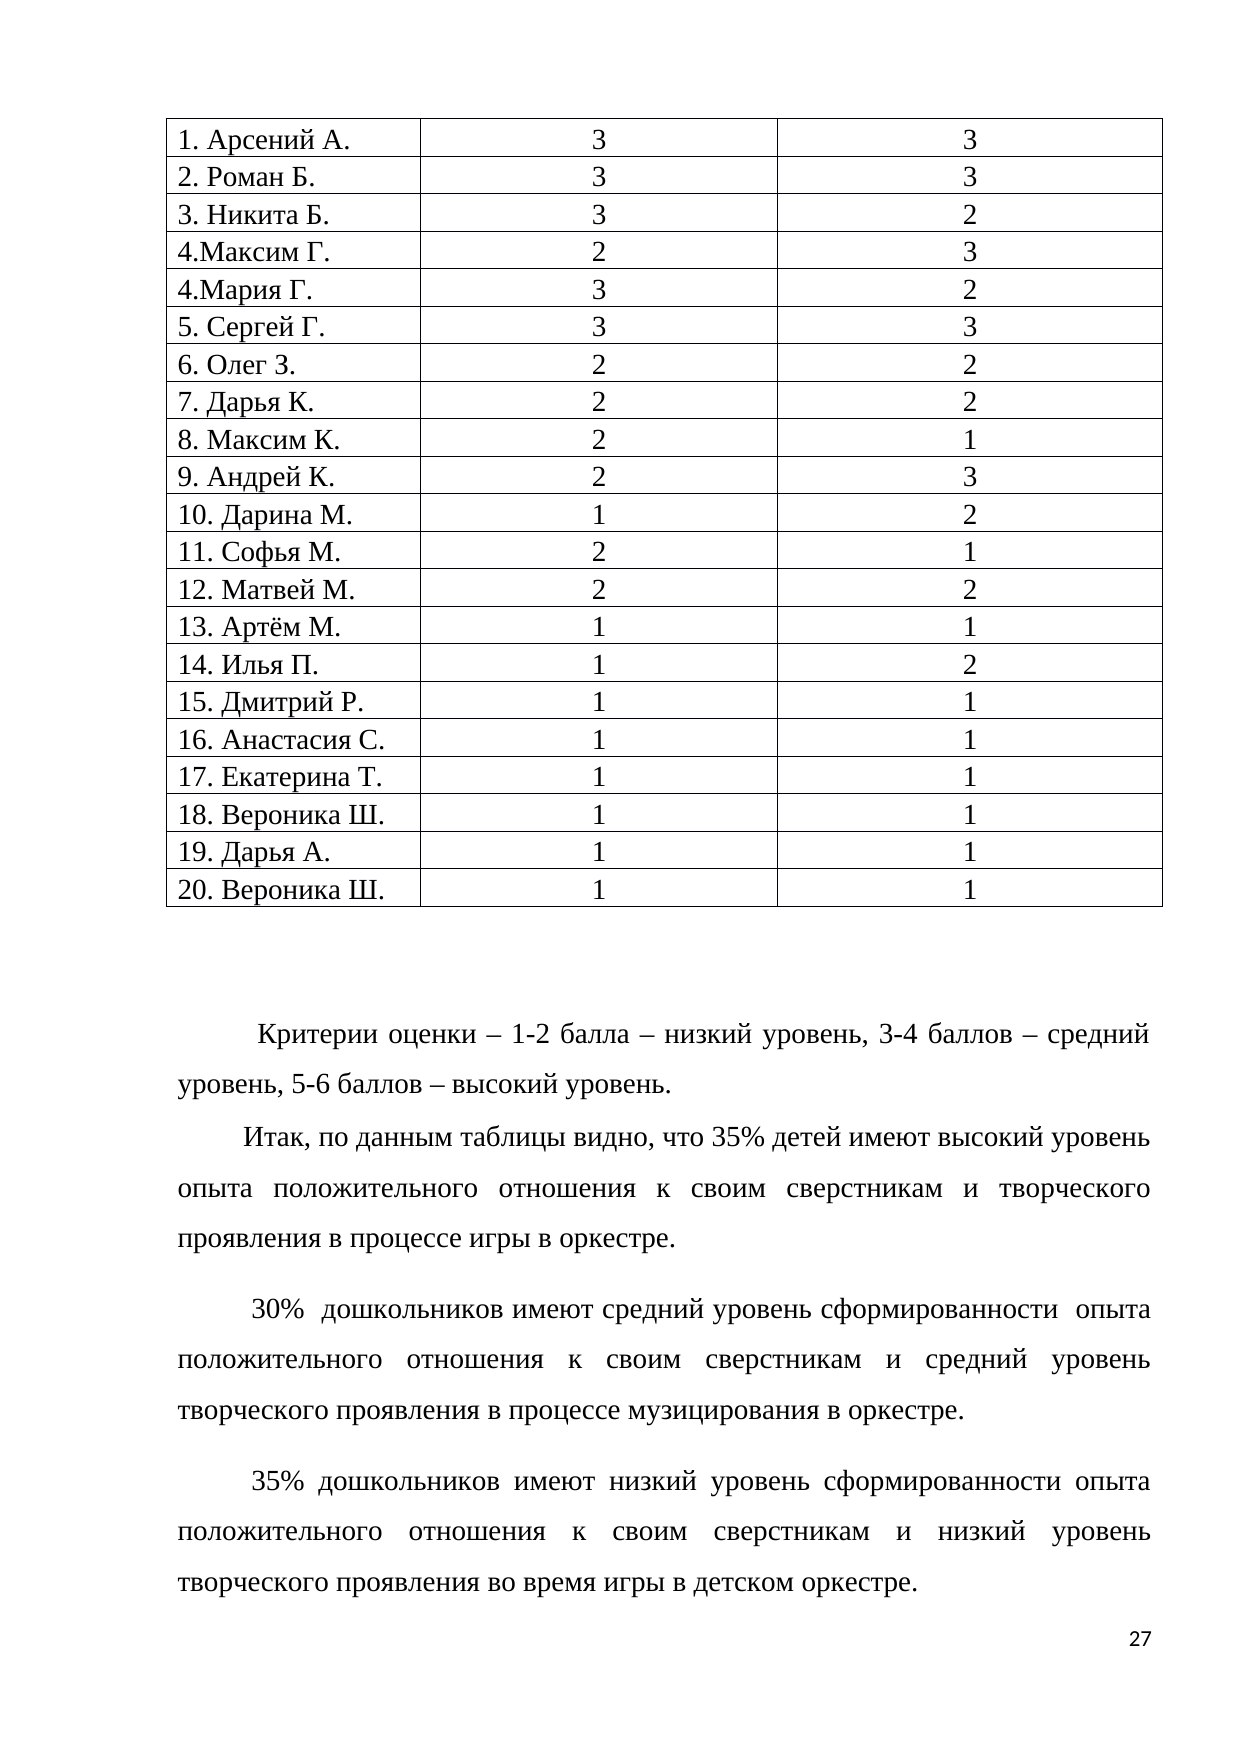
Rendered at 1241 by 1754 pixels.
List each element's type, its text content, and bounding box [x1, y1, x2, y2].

table_cell 2 [778, 194, 1162, 231]
table_cell 1 [421, 869, 777, 906]
table_cell 7. Дарья К. [167, 382, 420, 418]
table_cell 3 [778, 307, 1162, 343]
table_cell 1 [421, 794, 777, 831]
table_cell 2 [421, 382, 777, 418]
table_cell 1 [778, 719, 1162, 756]
table_cell 1 [421, 832, 777, 868]
table_cell 2 [778, 644, 1162, 681]
text Критерии оценки – 1-2 балла – низкий уровень, 3-4 баллов – средний уровень, 5-6 баллов – высокий уровень. [177, 1016, 1152, 1100]
table_cell 3. Никита Б. [167, 194, 420, 231]
table_cell 1 [421, 494, 777, 531]
table_cell 5. Сергей Г. [167, 307, 420, 343]
table_cell 1 [421, 607, 777, 643]
table_cell 1. Арсений А. [167, 119, 420, 156]
table_cell 3 [421, 269, 777, 306]
table_cell 3 [421, 119, 777, 156]
table_cell 11. Софья М. [167, 532, 420, 568]
table_cell 1 [421, 682, 777, 718]
table_cell 3 [778, 457, 1162, 493]
text Итак, по данным таблицы видно, что 35% детей имеют высокий уровень опыта положительного отношения к своим сверстникам и творческого проявления в процессе игры в оркестре. [177, 1119, 1152, 1254]
table_cell 2 [421, 532, 777, 568]
table_cell 2 [778, 569, 1162, 606]
table_cell 8. Максим К. [167, 419, 420, 456]
table_cell 2 [421, 419, 777, 456]
table_cell 2. Роман Б. [167, 157, 420, 193]
table_cell 2 [778, 382, 1162, 418]
table_cell 9. Андрей К. [167, 457, 420, 493]
table_cell 13. Артём М. [167, 607, 420, 643]
table_cell 18. Вероника Ш. [167, 794, 420, 831]
table_cell 2 [778, 344, 1162, 381]
text 30% дошкольников имеют средний уровень сформированности опыта положительного отношения к своим сверстникам и средний уровень творческого проявления в процессе музицирования в оркестре. [177, 1291, 1152, 1426]
table_cell 2 [421, 232, 777, 268]
table_cell 1 [778, 794, 1162, 831]
table_cell 3 [778, 119, 1162, 156]
table_cell 10. Дарина М. [167, 494, 420, 531]
table_cell 20. Вероника Ш. [167, 869, 420, 906]
table_cell 1 [778, 832, 1162, 868]
table_cell 2 [421, 569, 777, 606]
table_cell 19. Дарья А. [167, 832, 420, 868]
table_cell 2 [778, 269, 1162, 306]
table_cell 16. Анастасия С. [167, 719, 420, 756]
table_cell 14. Илья П. [167, 644, 420, 681]
table_cell 2 [421, 344, 777, 381]
table_cell 15. Дмитрий Р. [167, 682, 420, 718]
table_cell 1 [778, 419, 1162, 456]
table_cell 1 [778, 682, 1162, 718]
table_cell 1 [778, 869, 1162, 906]
table_cell 3 [778, 157, 1162, 193]
table_cell 4.Максим Г. [167, 232, 420, 268]
table_cell 1 [778, 607, 1162, 643]
table_cell 3 [778, 232, 1162, 268]
table_cell 1 [421, 719, 777, 756]
table_cell 1 [778, 757, 1162, 793]
table_cell 3 [421, 157, 777, 193]
table_cell 1 [421, 644, 777, 681]
table_cell 1 [421, 757, 777, 793]
table_cell 2 [421, 457, 777, 493]
table_cell 3 [421, 307, 777, 343]
table_cell 2 [778, 494, 1162, 531]
table_cell 12. Матвей М. [167, 569, 420, 606]
table_cell 3 [421, 194, 777, 231]
text 35% дошкольников имеют низкий уровень сформированности опыта положительного отношения к своим сверстникам и низкий уровень творческого проявления во время игры в детском оркестре. [177, 1463, 1152, 1597]
table_cell 1 [778, 532, 1162, 568]
table_cell 4.Мария Г. [167, 269, 420, 306]
table_cell 6. Олег З. [167, 344, 420, 381]
table_cell 17. Екатерина Т. [167, 757, 420, 793]
